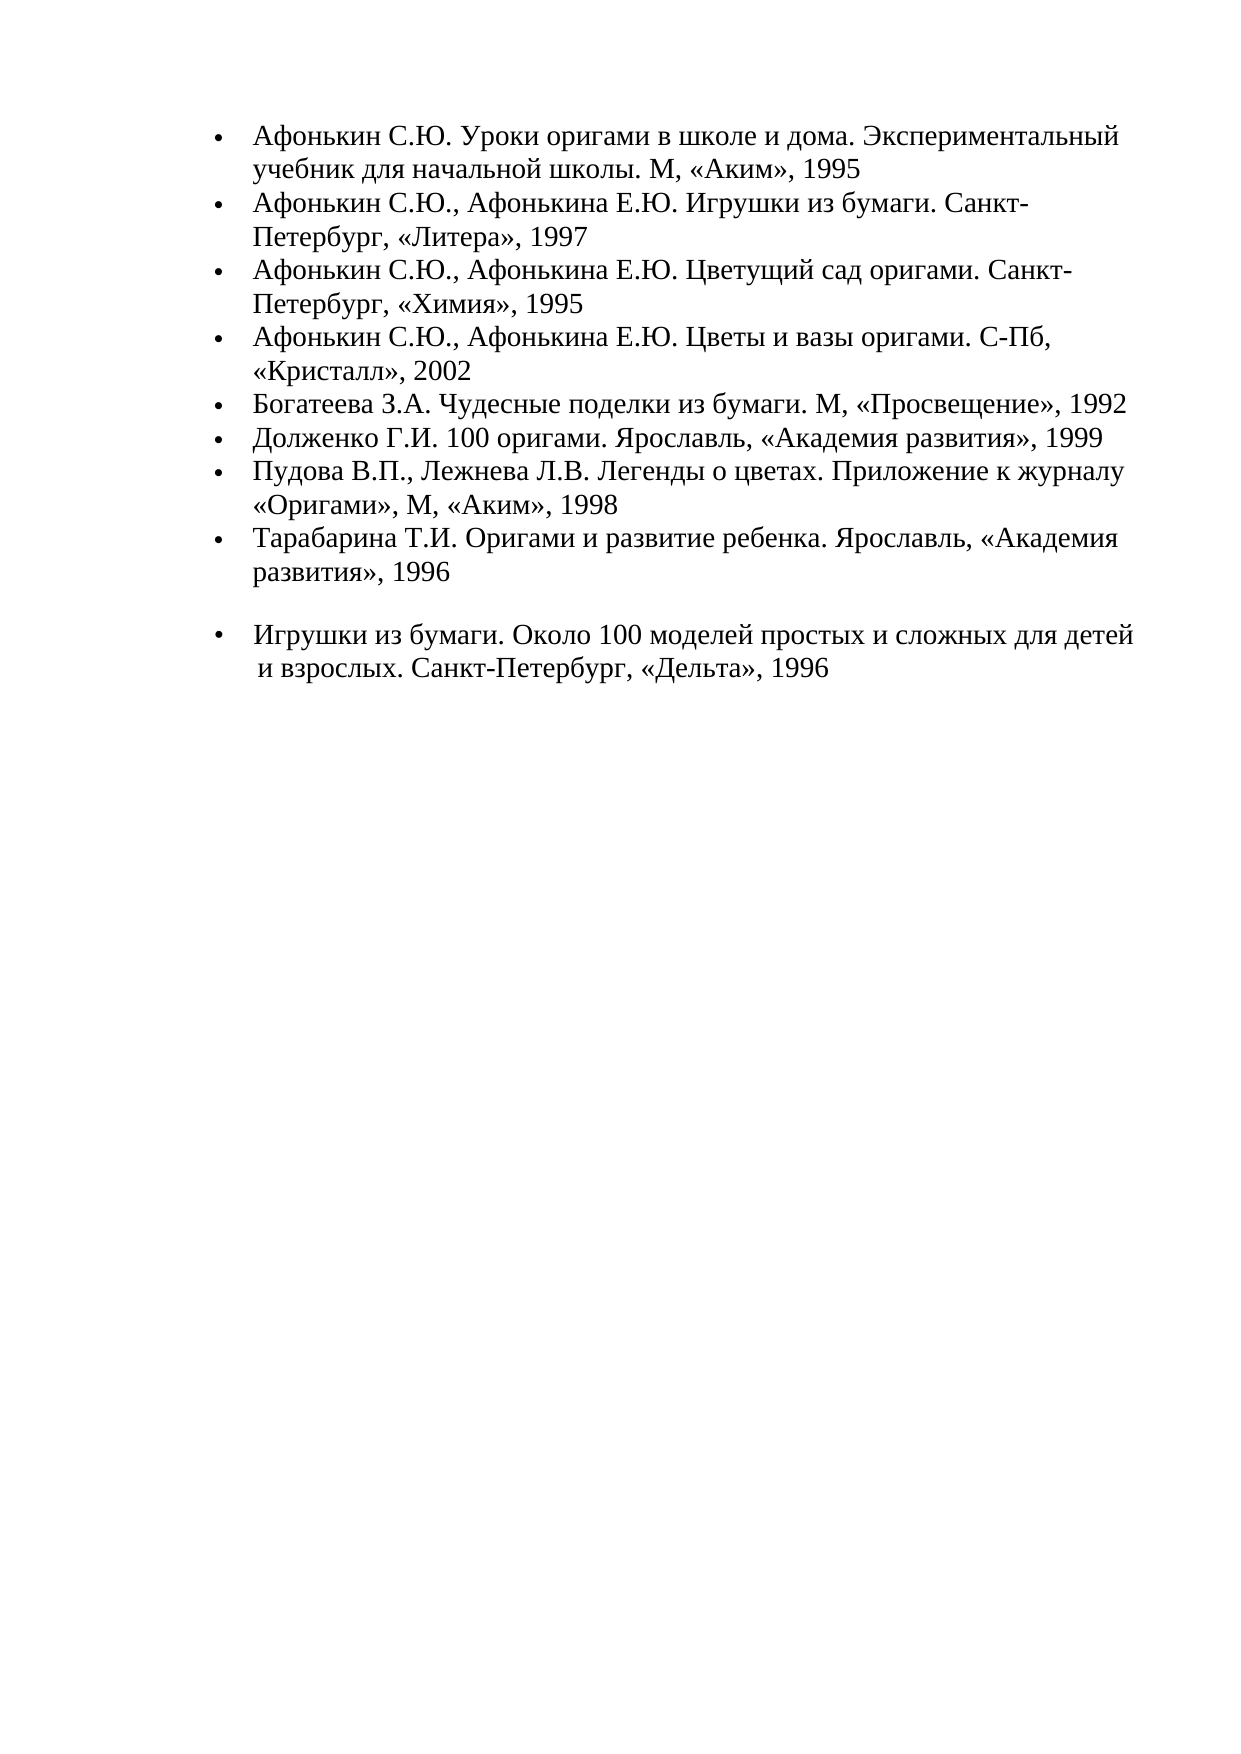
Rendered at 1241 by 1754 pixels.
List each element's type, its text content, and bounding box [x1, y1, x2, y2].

text и взрослых. Санкт-Петербург, «Дельта», 1996 [177, 650, 1152, 684]
list Тарабарина Т.И. Оригами и развитие ребенка. Ярославль, «Академия развития», 1996 [215, 521, 1152, 588]
list Афонькин С.Ю., Афонькина Е.Ю. Цветы и вазы оригами. С-Пб, «Кристалл», 2002 [215, 319, 1152, 386]
text • Игрушки из бумаги. Около 100 моделей простых и сложных для детей [177, 617, 1152, 650]
list Богатеева З.А. Чудесные поделки из бумаги. М, «Просвещение», 1992 [215, 386, 1152, 420]
list Долженко Г.И. 100 оригами. Ярославль, «Академия развития», 1999 [215, 420, 1152, 453]
list Афонькин С.Ю., Афонькина Е.Ю. Цветущий сад оригами. Санкт-Петербург, «Химия», 1995 [215, 252, 1152, 319]
list Пудова В.П., Лежнева Л.В. Легенды о цветах. Приложение к журналу «Оригами», М, «Аким», 1998 [215, 453, 1152, 521]
list Афонькин С.Ю. Уроки оригами в школе и дома. Экспериментальный учебник для начальной школы. М, «Аким», 1995 [215, 118, 1152, 185]
list Афонькин С.Ю., Афонькина Е.Ю. Игрушки из бумаги. Санкт-Петербург, «Литера», 1997 [215, 185, 1152, 252]
